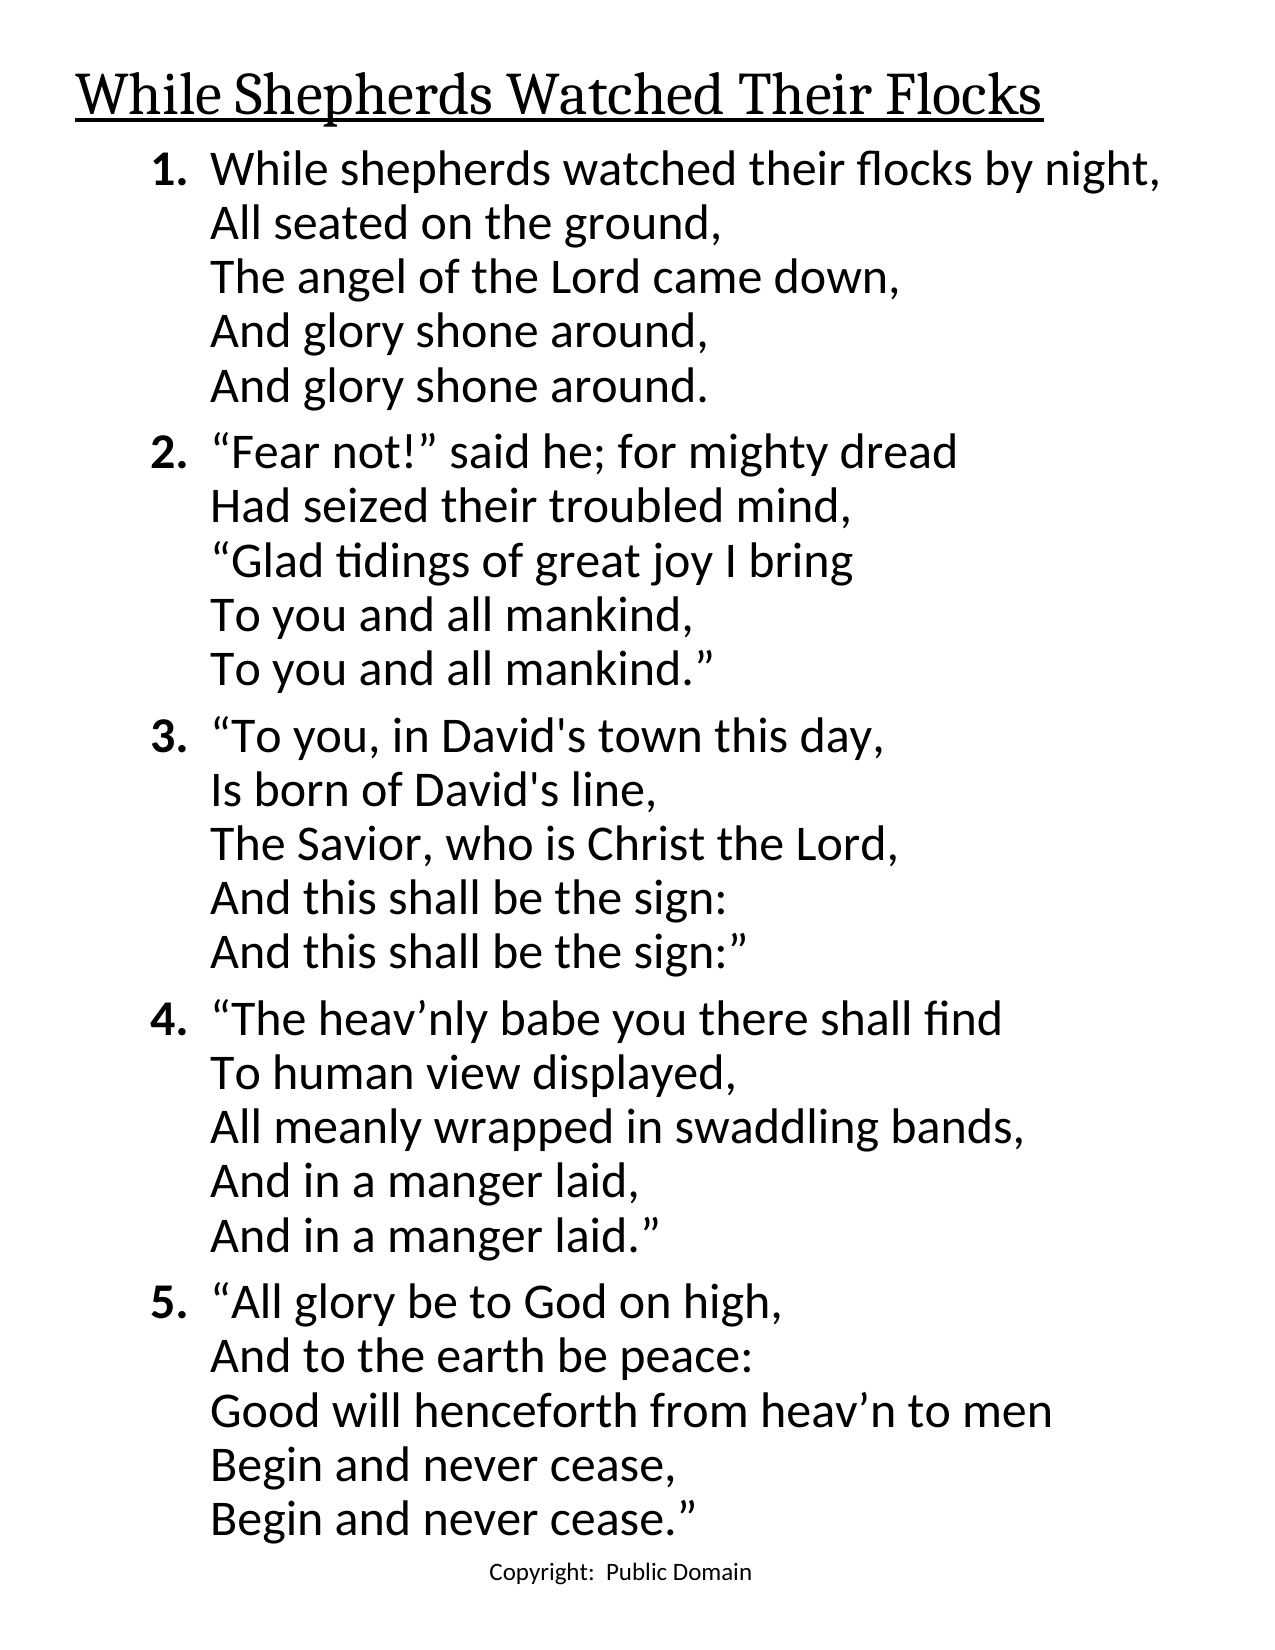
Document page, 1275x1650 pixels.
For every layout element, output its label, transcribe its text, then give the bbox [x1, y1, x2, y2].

text 4. “The heav’nly babe you there shall find To human view displayed, All meanly wrapped in swaddling bands, And in a manger laid, And in a manger laid.” [150, 992, 1200, 1263]
text 5. “All glory be to God on high, And to the earth be peace: Good will henceforth from heav’n to men Begin and never cease, Begin and never cease.” [150, 1275, 1200, 1546]
text 1. While shepherds watched their flocks by night, All seated on the ground, The angel of the Lord came down, And glory shone around, And glory shone around. [150, 142, 1200, 413]
text 3. “To you, in David's town this day, Is born of David's line, The Savior, who is Christ the Lord, And this shall be the sign: And this shall be the sign:” [150, 709, 1200, 979]
text While Shepherds Watched Their Flocks [0, 60, 1200, 129]
text 2. “Fear not!” said he; for mighty dread Had seized their troubled mind, “Glad tidings of great joy I bring To you and all mankind, To you and all mankind.” [150, 425, 1200, 696]
